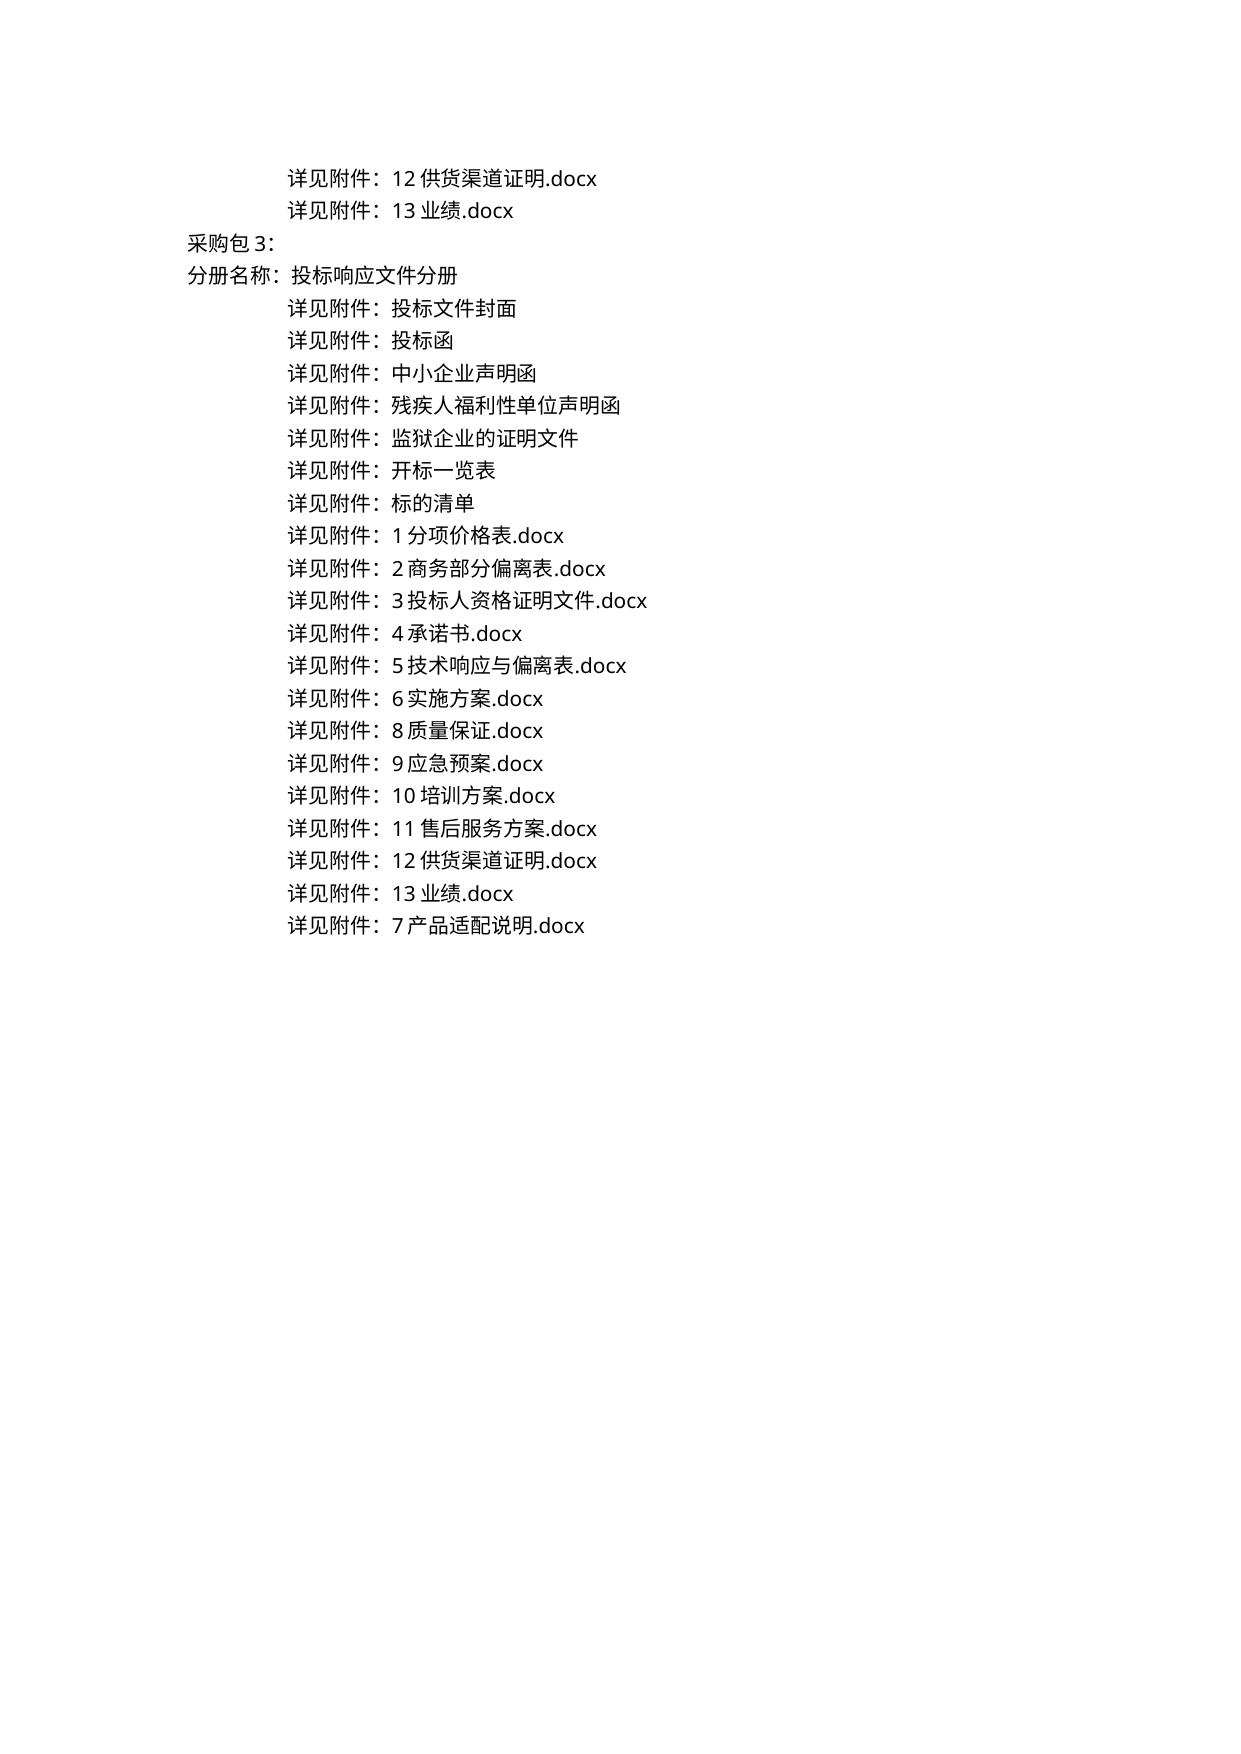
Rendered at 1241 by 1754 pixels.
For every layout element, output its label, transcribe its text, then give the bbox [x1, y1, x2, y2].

text 详见附件：12供货渠道证明.docx [187, 162, 1053, 194]
text 详见附件：11售后服务方案.docx [187, 812, 1053, 844]
text 详见附件：开标一览表 [187, 454, 1053, 487]
text 详见附件：8质量保证.docx [187, 714, 1053, 747]
text 详见附件：监狱企业的证明文件 [187, 422, 1053, 454]
text 采购包3： [187, 227, 1053, 259]
text 详见附件：3投标人资格证明文件.docx [187, 584, 1053, 617]
text 详见附件：4承诺书.docx [187, 617, 1053, 649]
text 详见附件：6实施方案.docx [187, 682, 1053, 714]
text 详见附件：5技术响应与偏离表.docx [187, 649, 1053, 682]
text 详见附件：7产品适配说明.docx [187, 909, 1053, 942]
text 详见附件：13业绩.docx [187, 194, 1053, 227]
text 详见附件：投标函 [187, 324, 1053, 357]
text 详见附件：1分项价格表.docx [187, 519, 1053, 552]
text 详见附件：10培训方案.docx [187, 779, 1053, 812]
text 详见附件：2商务部分偏离表.docx [187, 552, 1053, 584]
text 分册名称：投标响应文件分册 [187, 259, 1053, 292]
text 详见附件：13业绩.docx [187, 877, 1053, 909]
text 详见附件：中小企业声明函 [187, 357, 1053, 389]
text 详见附件：12供货渠道证明.docx [187, 844, 1053, 877]
text 详见附件：投标文件封面 [187, 292, 1053, 324]
text 详见附件：标的清单 [187, 487, 1053, 519]
text 详见附件：残疾人福利性单位声明函 [187, 389, 1053, 422]
text 详见附件：9应急预案.docx [187, 747, 1053, 779]
